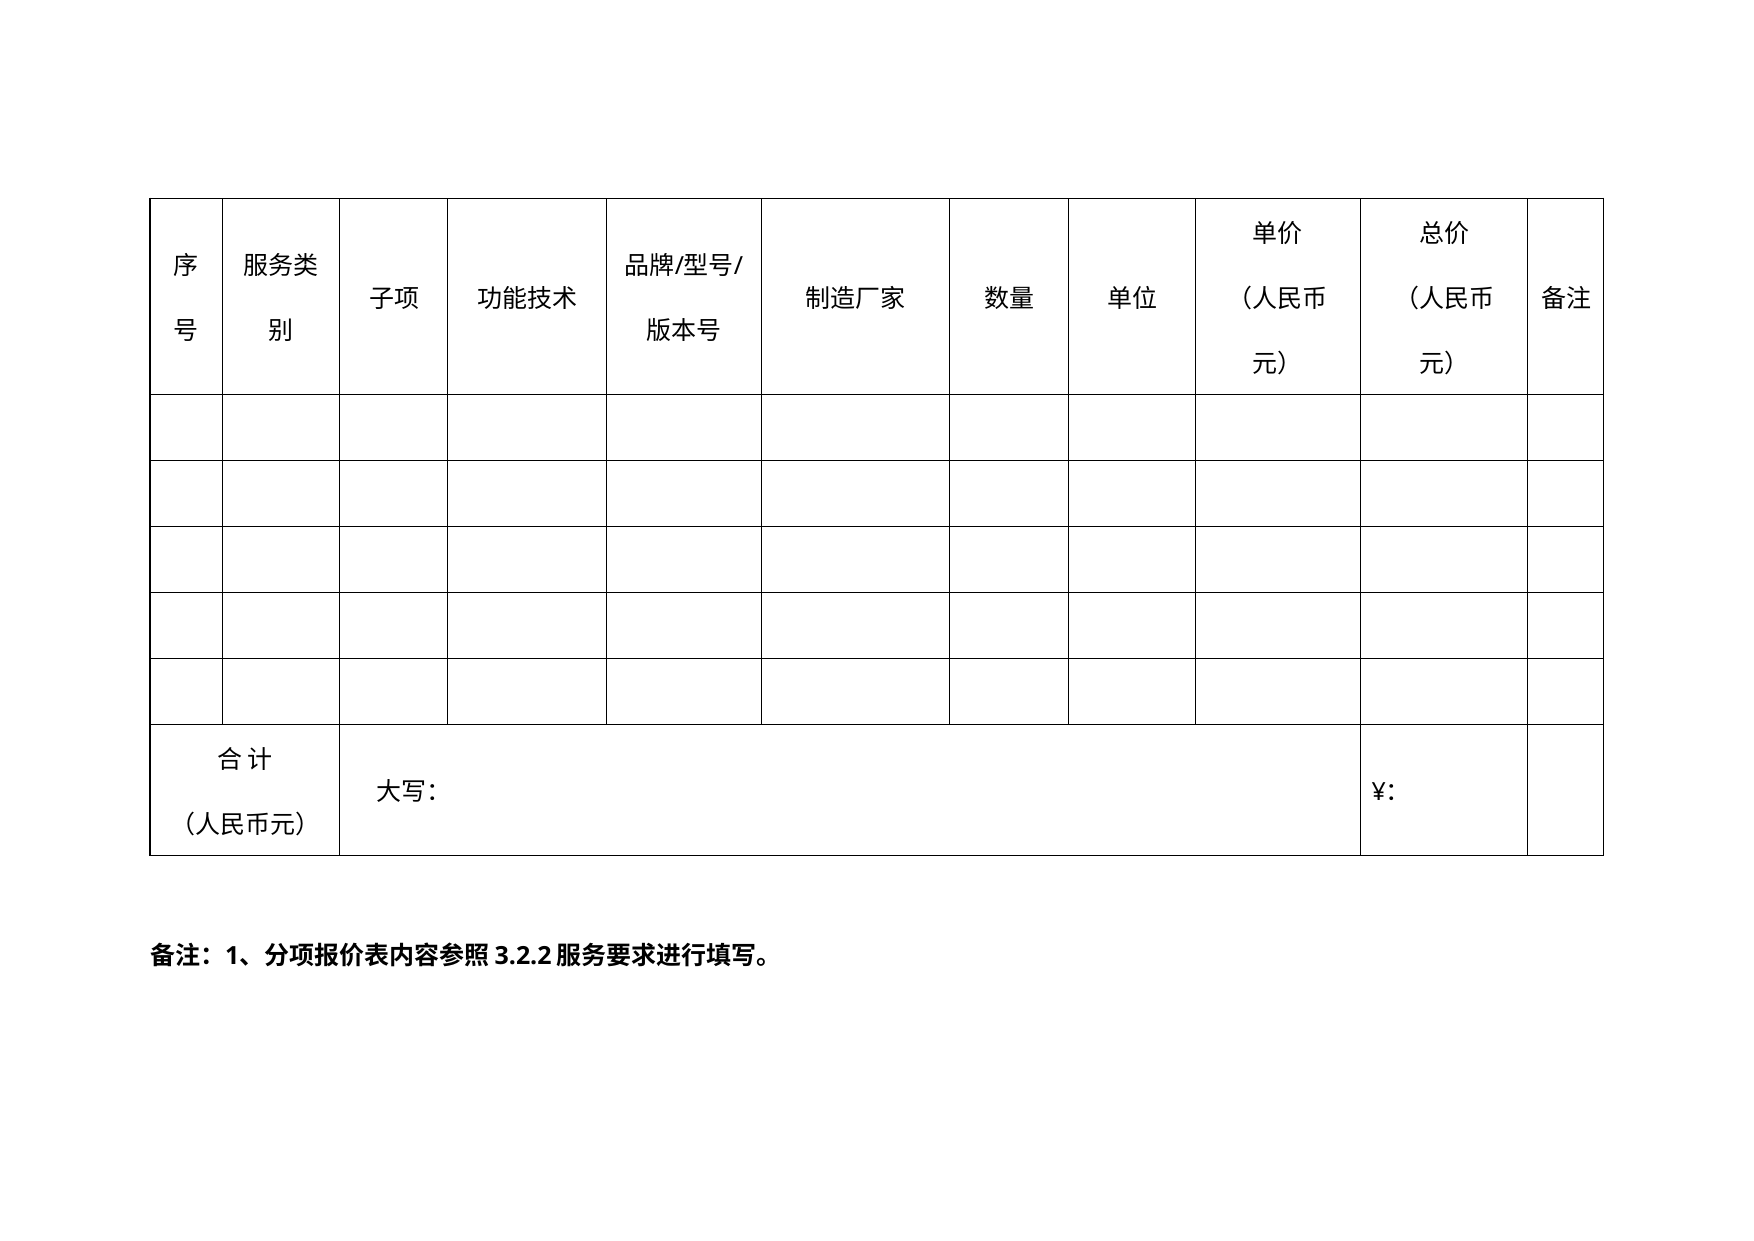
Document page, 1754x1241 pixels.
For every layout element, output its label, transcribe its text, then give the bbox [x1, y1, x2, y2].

table_cell [448, 593, 606, 658]
table_header 序号 [151, 199, 222, 394]
table_cell [1196, 659, 1360, 724]
table_cell [151, 659, 222, 724]
table_cell [448, 461, 606, 526]
table_cell [448, 395, 606, 460]
table_cell [340, 659, 447, 724]
table_cell [223, 461, 339, 526]
table_header 单价 （人民币元） [1196, 199, 1360, 394]
table_cell [762, 527, 949, 592]
table_cell [1196, 395, 1360, 460]
table_cell [1361, 461, 1527, 526]
table_cell [762, 659, 949, 724]
table_cell [223, 527, 339, 592]
table_cell [151, 527, 222, 592]
table_header 功能技术 [448, 199, 606, 394]
table_cell [1361, 659, 1527, 724]
table_cell [151, 395, 222, 460]
table_cell [762, 395, 949, 460]
table_header 品牌/型号/版本号 [607, 199, 761, 394]
table_header 服务类别 [223, 199, 339, 394]
table_header 子项 [340, 199, 447, 394]
table_cell 合 计 （人民币元） [151, 725, 339, 855]
table_cell [607, 395, 761, 460]
table_cell [223, 593, 339, 658]
table_cell [607, 593, 761, 658]
table_cell 大写： [340, 725, 1360, 855]
table_cell [340, 527, 447, 592]
table_cell [1069, 395, 1195, 460]
table_header 备注 [1528, 199, 1603, 394]
table_header 单位 [1069, 199, 1195, 394]
table_cell ¥： [1361, 725, 1527, 855]
table_cell [223, 395, 339, 460]
table_cell [1196, 461, 1360, 526]
table_cell [950, 461, 1068, 526]
table_cell [1528, 461, 1603, 526]
table_cell [1361, 527, 1527, 592]
table_cell [1196, 593, 1360, 658]
table_cell [1528, 395, 1603, 460]
table_cell [1528, 527, 1603, 592]
table_cell [151, 593, 222, 658]
table_cell [950, 395, 1068, 460]
table_cell [1528, 659, 1603, 724]
table_cell [448, 659, 606, 724]
table_cell [950, 593, 1068, 658]
table_cell [1528, 725, 1603, 855]
table_cell [151, 461, 222, 526]
table_cell [1069, 659, 1195, 724]
table_cell [762, 461, 949, 526]
table_cell [607, 461, 761, 526]
table_cell [607, 527, 761, 592]
table_cell [223, 659, 339, 724]
table_header 数量 [950, 199, 1068, 394]
table_cell [1196, 527, 1360, 592]
text 备注：1、分项报价表内容参照3.2.2服务要求进行填写。 [150, 921, 1604, 986]
table_cell [1361, 395, 1527, 460]
table_cell [1528, 593, 1603, 658]
table_cell [1069, 461, 1195, 526]
table_cell [762, 593, 949, 658]
table_cell [340, 593, 447, 658]
table_cell [607, 659, 761, 724]
table_cell [340, 395, 447, 460]
table_cell [1361, 593, 1527, 658]
table_cell [1069, 527, 1195, 592]
table_cell [448, 527, 606, 592]
table_cell [340, 461, 447, 526]
table_cell [950, 659, 1068, 724]
table_header 制造厂家 [762, 199, 949, 394]
table_cell [950, 527, 1068, 592]
table_header 总价 （人民币元） [1361, 199, 1527, 394]
table_cell [1069, 593, 1195, 658]
